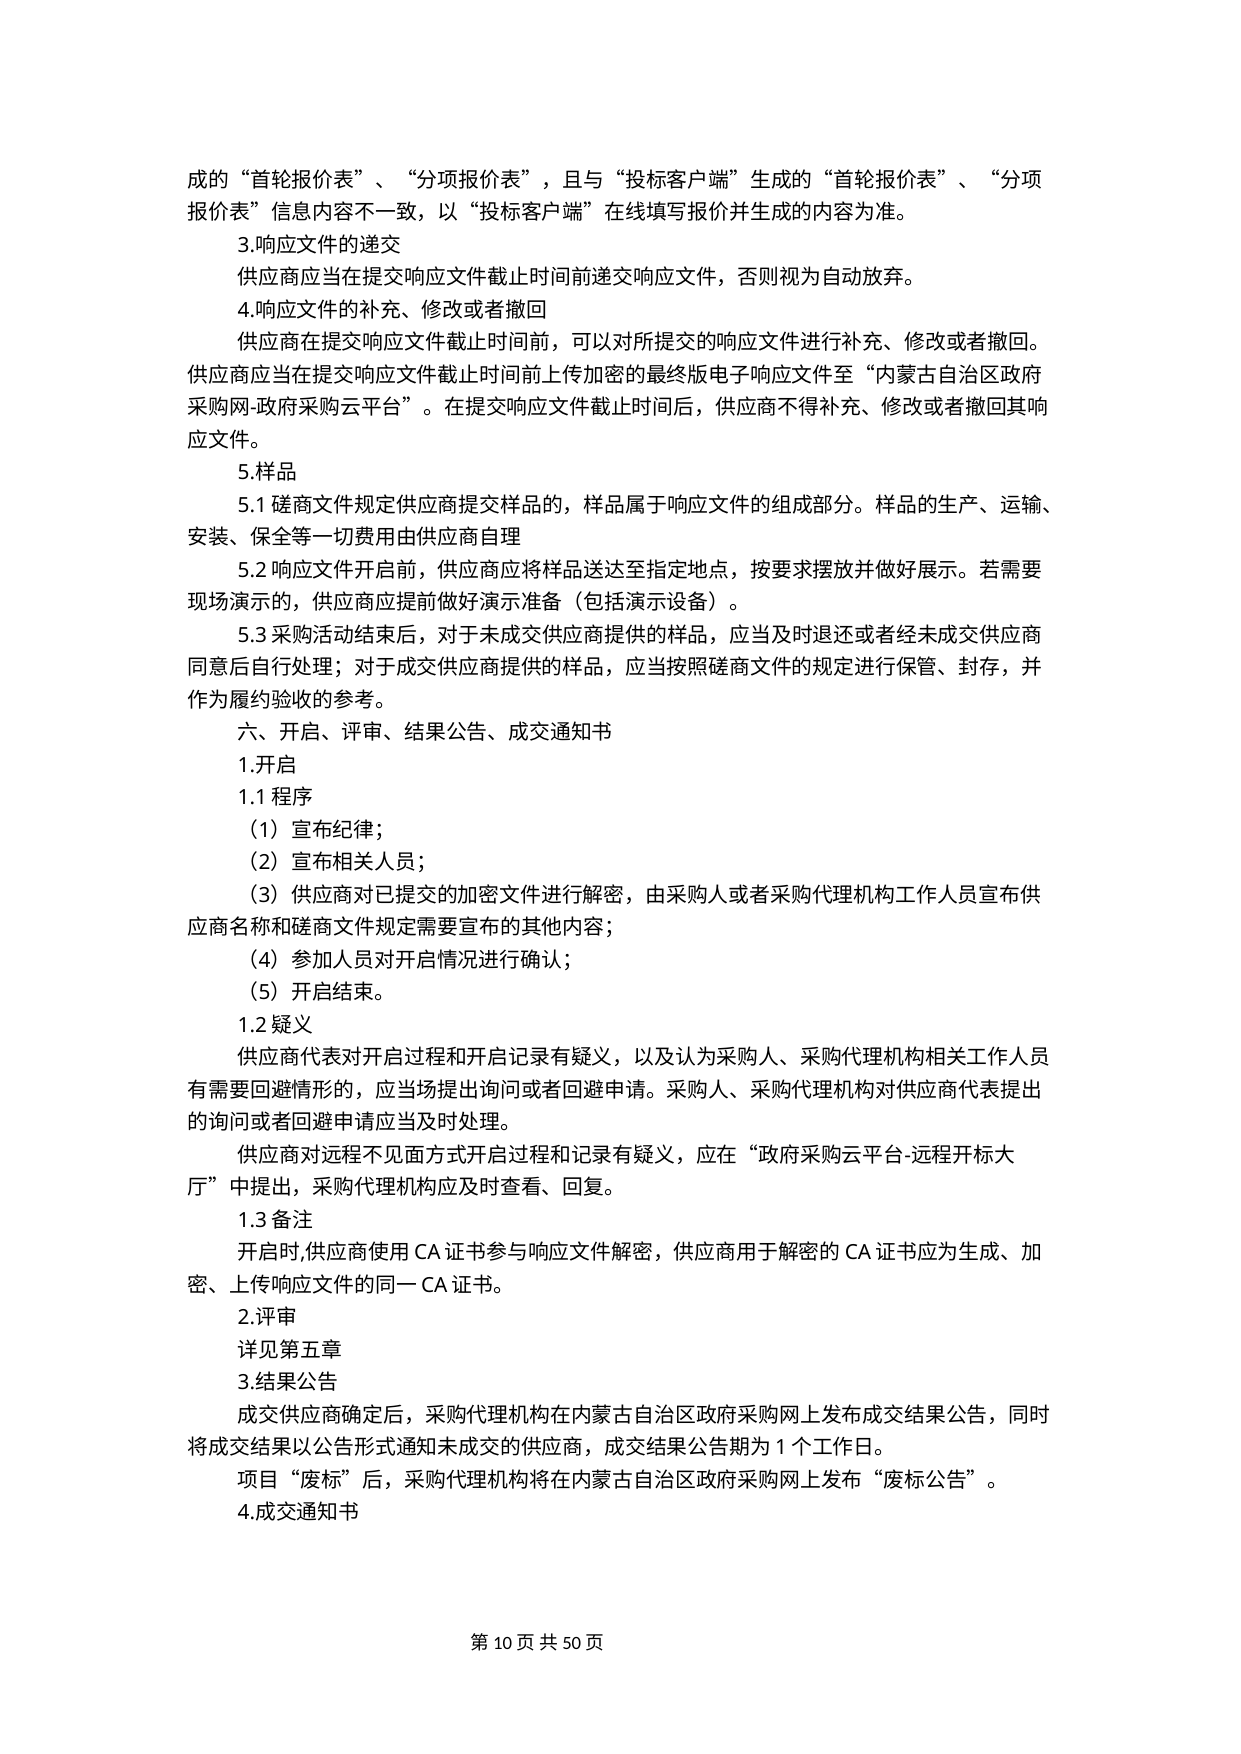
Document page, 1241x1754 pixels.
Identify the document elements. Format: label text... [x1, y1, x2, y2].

text 供应商应当在提交响应文件截止时间前递交响应文件，否则视为自动放弃。 [187, 259, 1053, 292]
text （4）参加人员对开启情况进行确认； [187, 942, 1053, 974]
text 1.开启 [187, 747, 1053, 779]
text （3）供应商对已提交的加密文件进行解密，由采购人或者采购代理机构工作人员宣布供应商名称和磋商文件规定需要宣布的其他内容； [187, 877, 1053, 942]
text 2.评审 [187, 1299, 1053, 1332]
text 供应商代表对开启过程和开启记录有疑义，以及认为采购人、采购代理机构相关工作人员有需要回避情形的，应当场提出询问或者回避申请。采购人、采购代理机构对供应商代表提出的询问或者回避申请应当及时处理。 [187, 1039, 1053, 1137]
text （5）开启结束。 [187, 974, 1053, 1007]
text 详见第五章 [187, 1332, 1053, 1364]
text 3.结果公告 [187, 1364, 1053, 1397]
text 1.1程序 [187, 779, 1053, 812]
text 5.样品 [187, 454, 1053, 487]
text 5.1磋商文件规定供应商提交样品的，样品属于响应文件的组成部分。样品的生产、运输、安装、保全等一切费用由供应商自理 [187, 487, 1053, 552]
text 5.3采购活动结束后，对于未成交供应商提供的样品，应当及时退还或者经未成交供应商同意后自行处理；对于成交供应商提供的样品，应当按照磋商文件的规定进行保管、封存，并作为履约验收的参考。 [187, 617, 1053, 714]
text 1.3备注 [187, 1202, 1053, 1234]
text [187, 162, 1053, 227]
text 开启时,供应商使用CA证书参与响应文件解密，供应商用于解密的CA证书应为生成、加密、上传响应文件的同一CA证书。 [187, 1234, 1053, 1299]
text 3.响应文件的递交 [187, 227, 1053, 259]
text 供应商对远程不见面方式开启过程和记录有疑义，应在“政府采购云平台-远程开标大厅”中提出，采购代理机构应及时查看、回复。 [187, 1137, 1053, 1202]
text 1.2疑义 [187, 1007, 1053, 1039]
text 4.成交通知书 [187, 1494, 1053, 1527]
text （1）宣布纪律； [187, 812, 1053, 844]
text 5.2响应文件开启前，供应商应将样品送达至指定地点，按要求摆放并做好展示。若需要现场演示的，供应商应提前做好演示准备（包括演示设备）。 [187, 552, 1053, 617]
text 供应商在提交响应文件截止时间前，可以对所提交的响应文件进行补充、修改或者撤回。供应商应当在提交响应文件截止时间前上传加密的最终版电子响应文件至“内蒙古自治区政府采购网-政府采购云平台”。在提交响应文件截止时间后，供应商不得补充、修改或者撤回其响应文件。 [187, 324, 1053, 454]
text 成交供应商确定后，采购代理机构在内蒙古自治区政府采购网上发布成交结果公告，同时将成交结果以公告形式通知未成交的供应商，成交结果公告期为1个工作日。 [187, 1397, 1053, 1462]
text 项目“废标”后，采购代理机构将在内蒙古自治区政府采购网上发布“废标公告”。 [187, 1462, 1053, 1494]
text 4.响应文件的补充、修改或者撤回 [187, 292, 1053, 324]
text 六、开启、评审、结果公告、成交通知书 [187, 714, 1053, 747]
text （2）宣布相关人员； [187, 844, 1053, 877]
